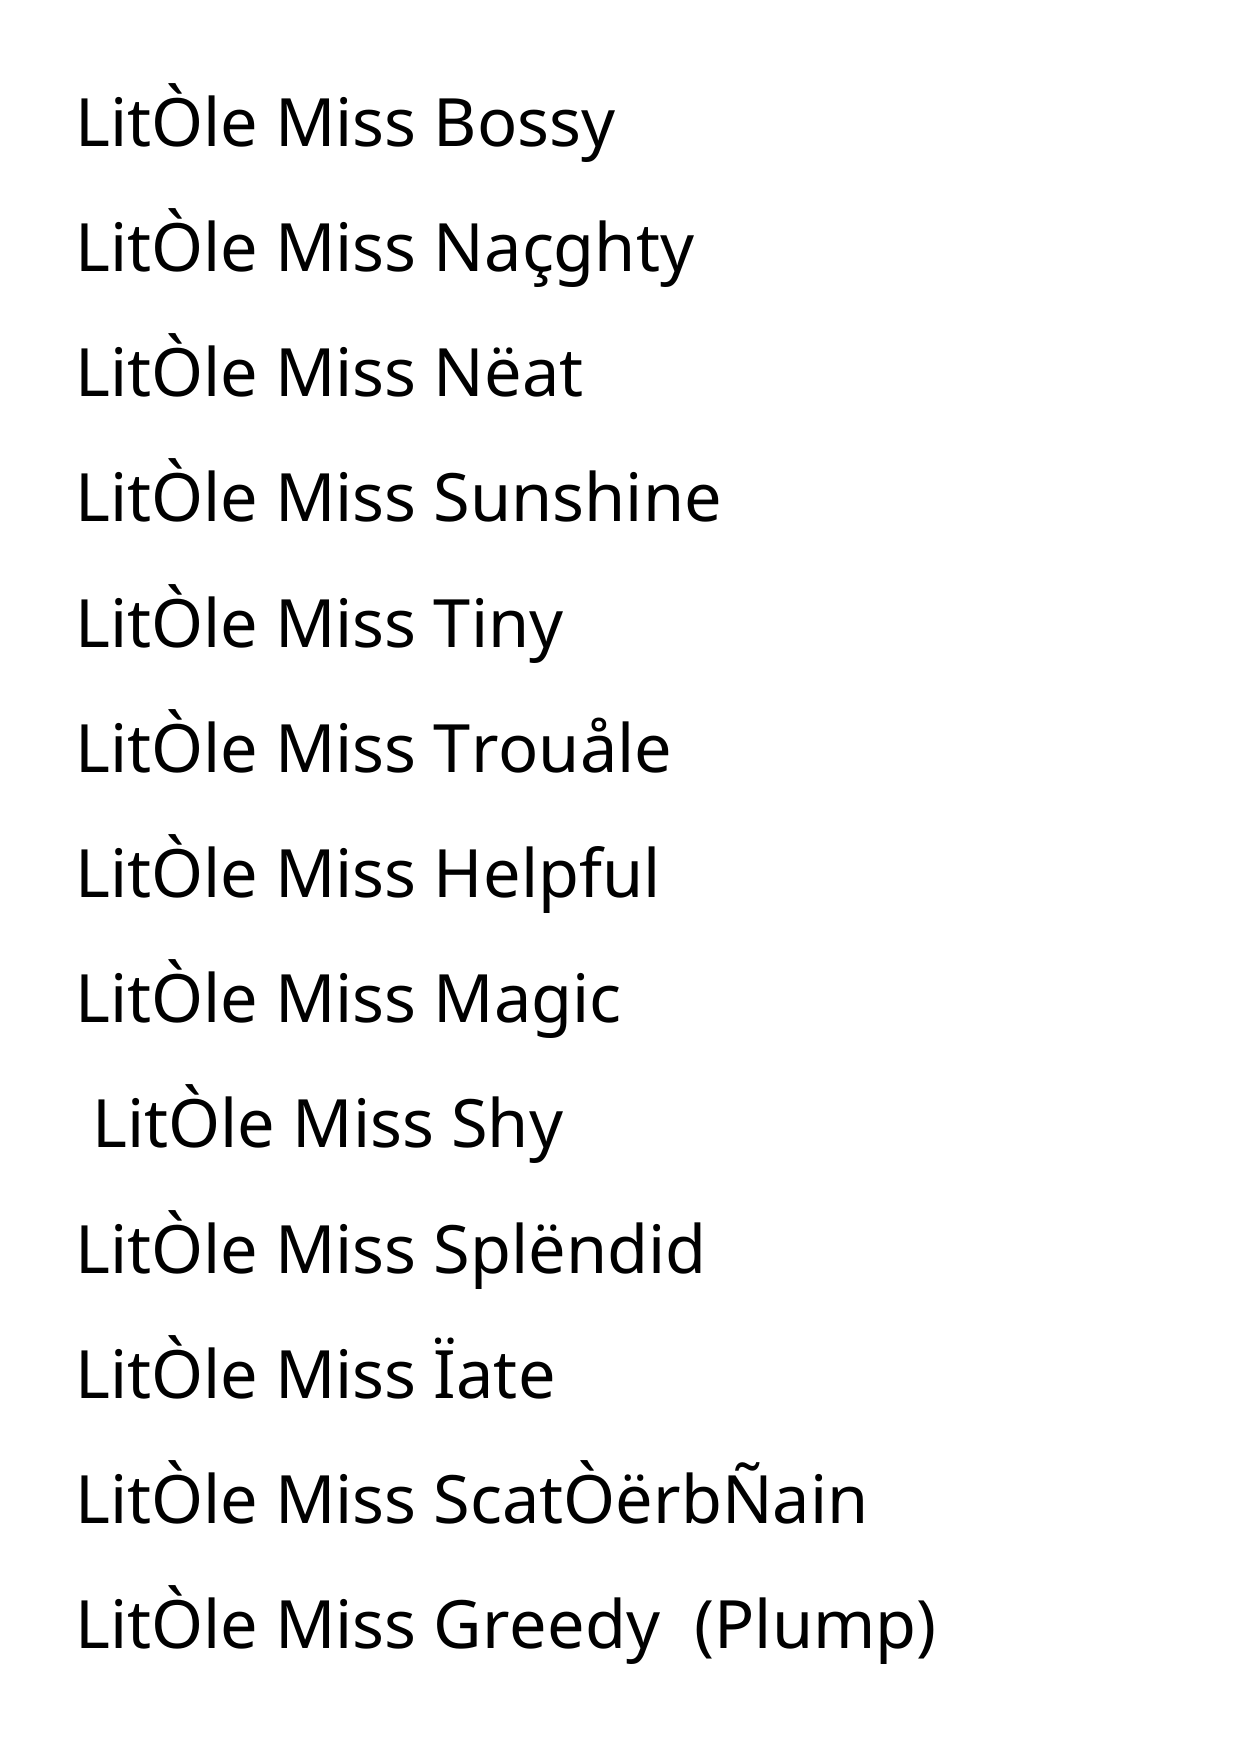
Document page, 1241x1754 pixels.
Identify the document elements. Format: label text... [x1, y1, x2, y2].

text LitÒle Miss Sunshine [75, 451, 1165, 541]
text LitÒle Miss Helpful [75, 826, 1165, 917]
text LitÒle Miss Trouåle [75, 701, 1165, 792]
text LitÒle Miss Magic [75, 951, 1165, 1042]
text LitÒle Miss Shy [75, 1077, 1165, 1167]
text LitÒle Miss ScatÒërbÑain [75, 1452, 1165, 1543]
text LitÒle Miss Tiny [75, 576, 1165, 667]
text LitÒle Miss Splëndid [75, 1202, 1165, 1293]
text LitÒle Miss Ïate [75, 1327, 1165, 1418]
text LitÒle Miss Greedy (Plump) [75, 1577, 1165, 1668]
text LitÒle Miss Nëat [75, 325, 1165, 416]
text LitÒle Miss Naçghty [75, 200, 1165, 291]
text LitÒle Miss Bossy [75, 75, 1165, 166]
